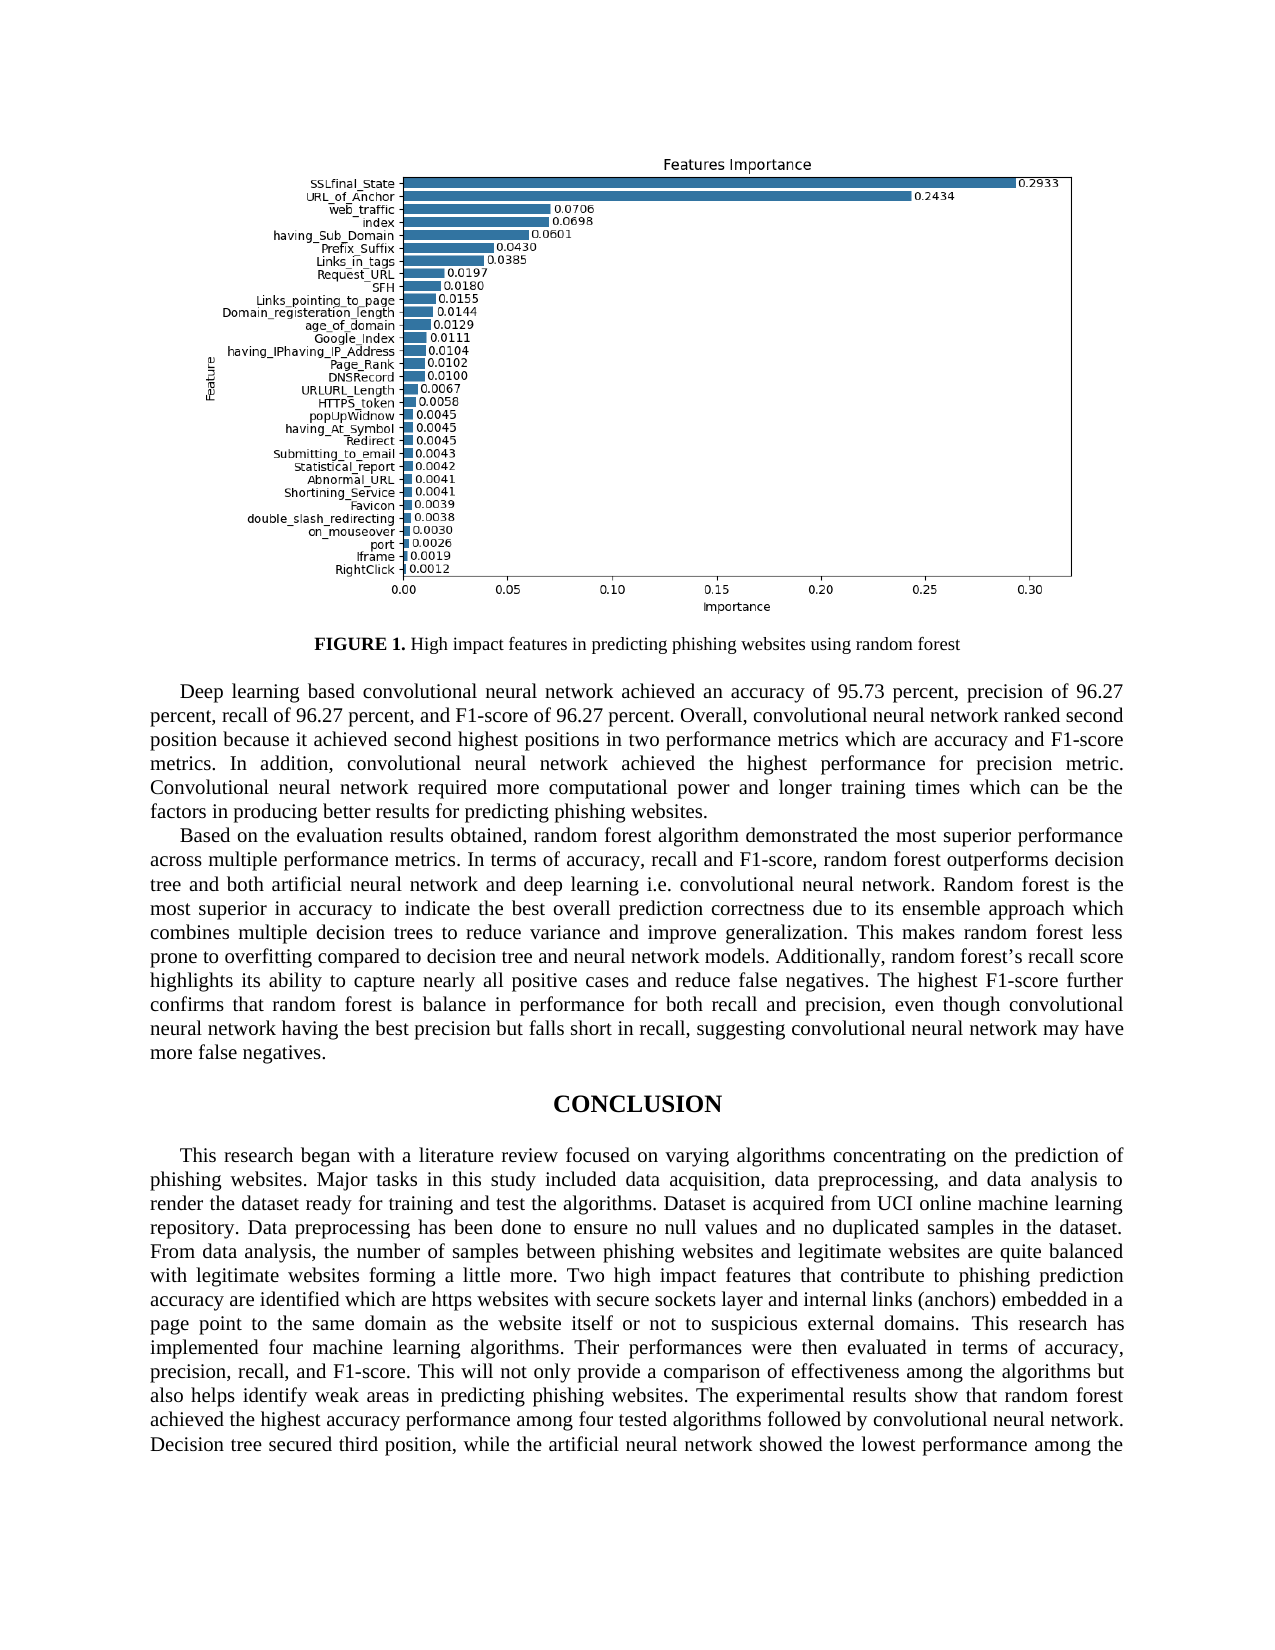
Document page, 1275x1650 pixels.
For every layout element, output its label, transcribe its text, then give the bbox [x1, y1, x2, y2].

text Based on the evaluation results obtained, random forest algorithm demonstrated the most superior performance across multiple performance metrics. In terms of accuracy, recall and F1-score, random forest outperforms decision tree and both artificial neural network and deep learning i.e. convolutional neural network. Random forest is the most superior in accuracy to indicate the best overall prediction correctness due to its ensemble approach which combines multiple decision trees to reduce variance and improve generalization. This makes random forest less prone to overfitting compared to decision tree and neural network models. Additionally, random forest’s recall score highlights its ability to capture nearly all positive cases and reduce false negatives. The highest F1-score further confirms that random forest is balance in performance for both recall and precision, even though convolutional neural network having the best precision but falls short in recall, suggesting convolutional neural network may have more false negatives. [150, 823, 1125, 1064]
picture [196, 150, 1079, 621]
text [150, 1143, 1125, 1456]
subtitle CONCLUSION [150, 1089, 1125, 1118]
text Deep learning based convolutional neural network achieved an accuracy of 95.73 percent, precision of 96.27 percent, recall of 96.27 percent, and F1-score of 96.27 percent. Overall, convolutional neural network ranked second position because it achieved second highest positions in two performance metrics which are accuracy and F1-score metrics. In addition, convolutional neural network achieved the highest performance for precision metric. Convolutional neural network required more computational power and longer training times which can be the factors in producing better results for predicting phishing websites. [150, 679, 1125, 823]
text Figure 1. High impact features in predicting phishing websites using random forest [150, 633, 1125, 655]
